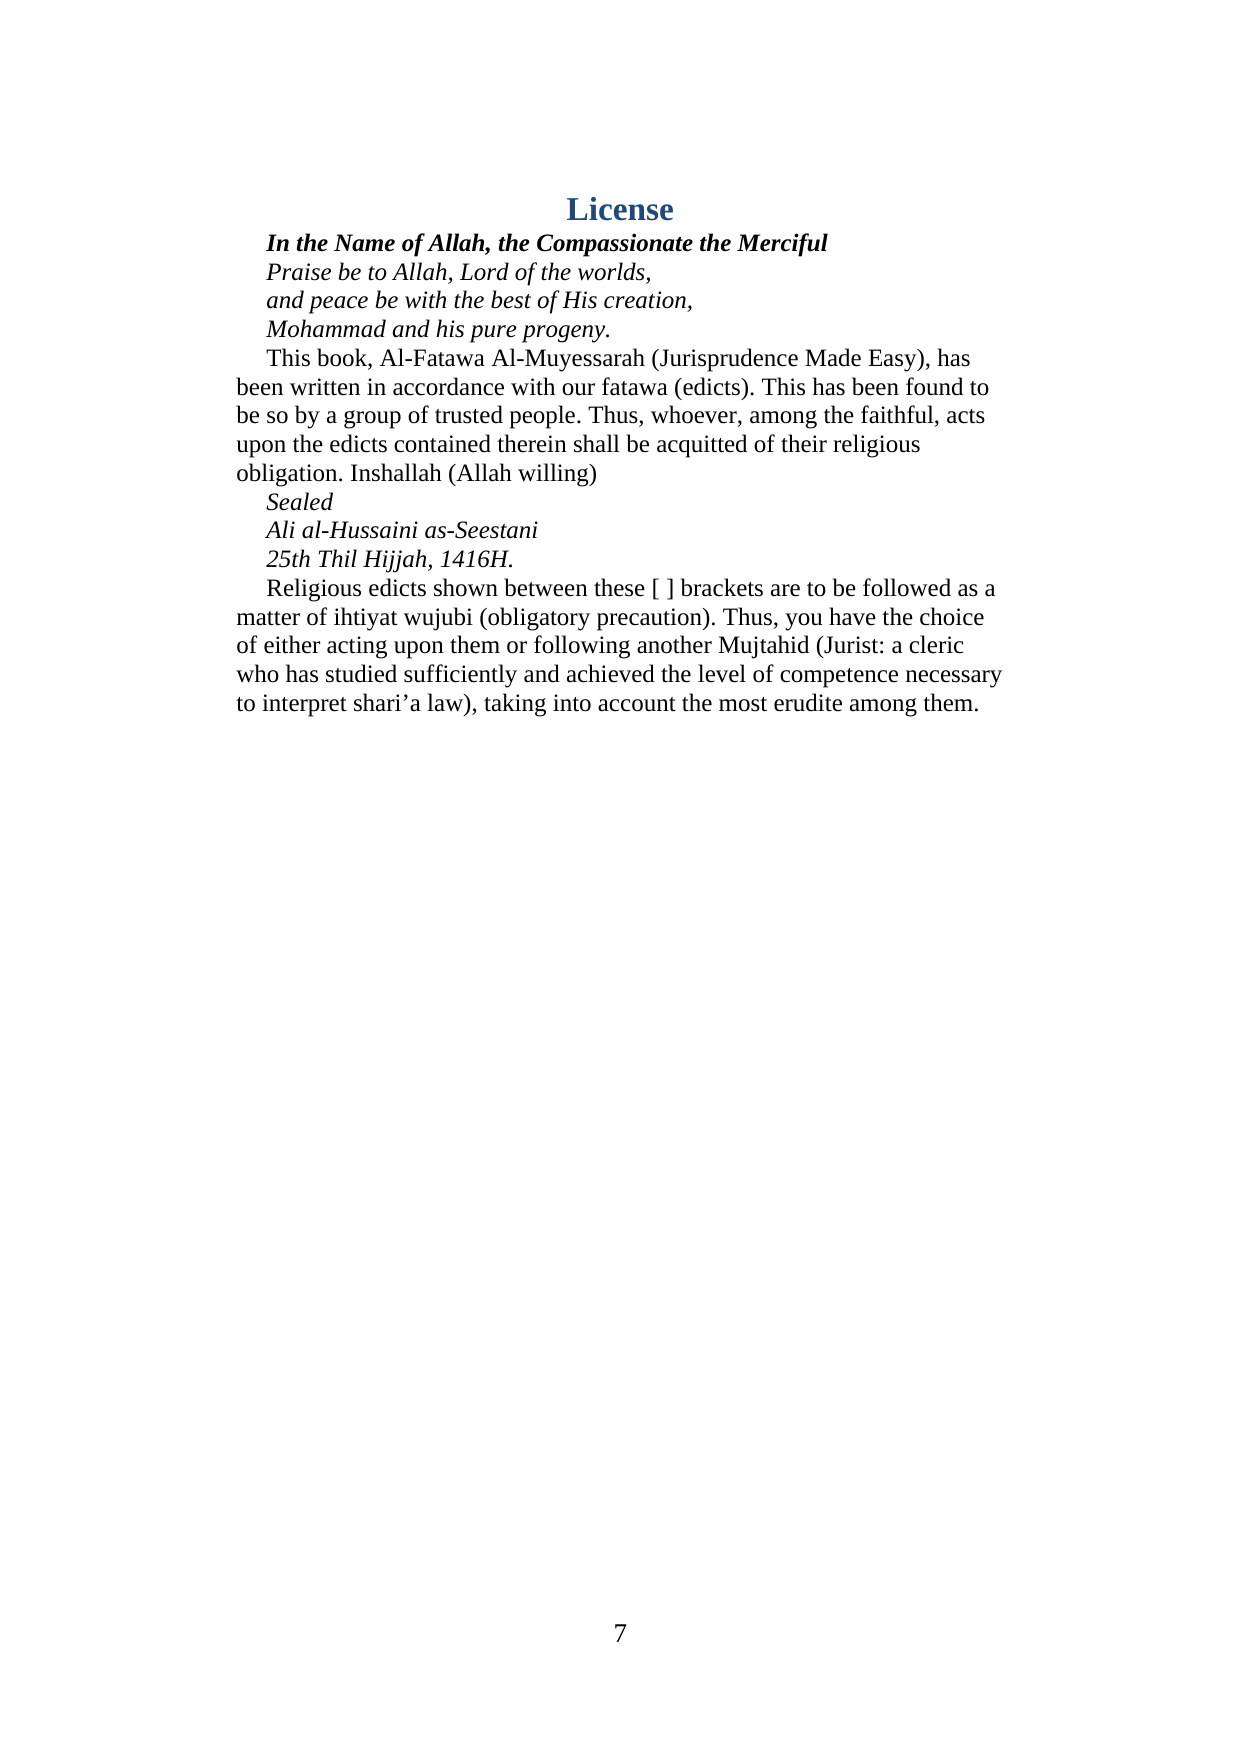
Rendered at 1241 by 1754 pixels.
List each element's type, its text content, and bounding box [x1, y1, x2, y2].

text This book, Al-Fatawa Al-Muyessarah (Jurisprudence Made Easy), has been written in accordance with our fatawa (edicts). This has been found to be so by a group of trusted people. Thus, whoever, among the faithful, acts upon the edicts contained therein shall be acquitted of their religious obligation. Inshallah (Allah willing) [236, 343, 1004, 487]
text Sealed [236, 487, 1004, 516]
text and peace be with the best of His creation, [236, 286, 1004, 314]
text Praise be to Allah, Lord of the worlds, [236, 257, 1004, 286]
text Ali al-Hussaini as-Seestani [236, 516, 1004, 544]
text Religious edicts shown between these [ ] brackets are to be followed as a matter of ihtiyat wujubi (obligatory precaution). Thus, you have the choice of either acting upon them or following another Mujtahid (Jurist: a cleric who has studied sufficiently and achieved the level of competence necessary to interpret shari’a law), taking into account the most erudite among them. [236, 573, 1004, 717]
text In the Name of Allah, the Compassionate the Merciful [236, 228, 1004, 257]
text Mohammad and his pure progeny. [236, 314, 1004, 343]
subtitle License [236, 190, 1004, 228]
text 25th Thil Hijjah, 1416H. [236, 544, 1004, 573]
